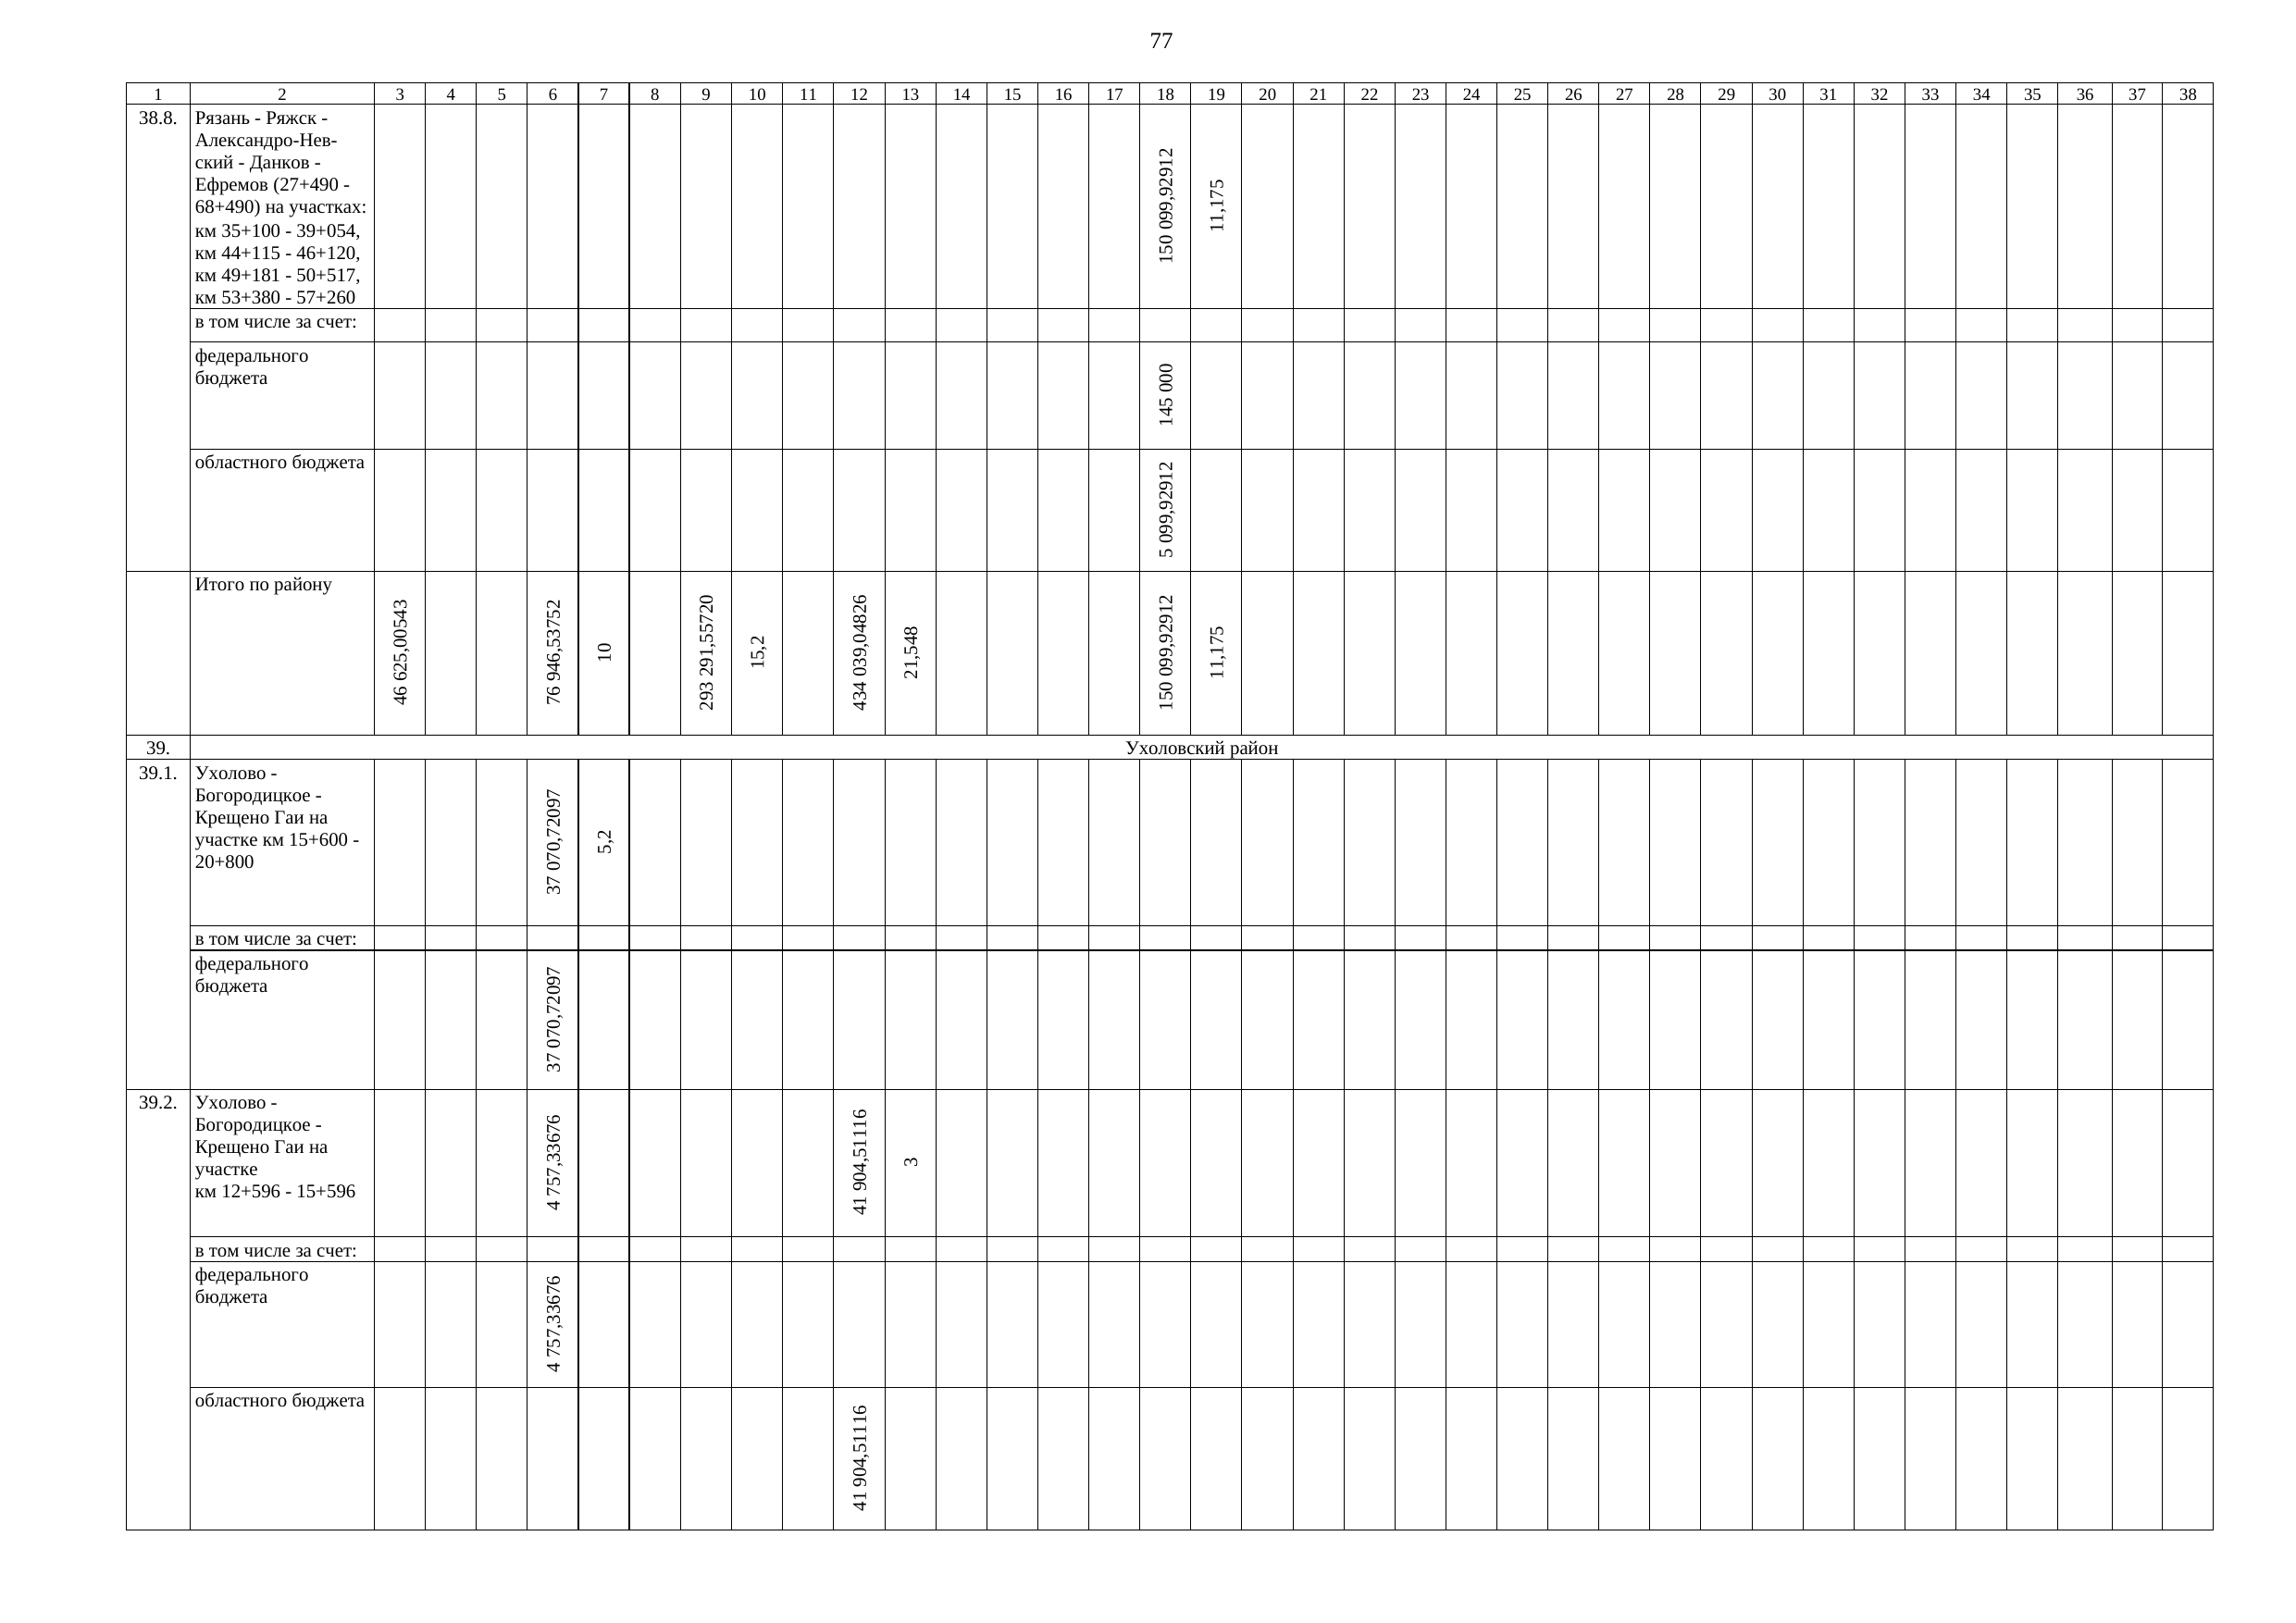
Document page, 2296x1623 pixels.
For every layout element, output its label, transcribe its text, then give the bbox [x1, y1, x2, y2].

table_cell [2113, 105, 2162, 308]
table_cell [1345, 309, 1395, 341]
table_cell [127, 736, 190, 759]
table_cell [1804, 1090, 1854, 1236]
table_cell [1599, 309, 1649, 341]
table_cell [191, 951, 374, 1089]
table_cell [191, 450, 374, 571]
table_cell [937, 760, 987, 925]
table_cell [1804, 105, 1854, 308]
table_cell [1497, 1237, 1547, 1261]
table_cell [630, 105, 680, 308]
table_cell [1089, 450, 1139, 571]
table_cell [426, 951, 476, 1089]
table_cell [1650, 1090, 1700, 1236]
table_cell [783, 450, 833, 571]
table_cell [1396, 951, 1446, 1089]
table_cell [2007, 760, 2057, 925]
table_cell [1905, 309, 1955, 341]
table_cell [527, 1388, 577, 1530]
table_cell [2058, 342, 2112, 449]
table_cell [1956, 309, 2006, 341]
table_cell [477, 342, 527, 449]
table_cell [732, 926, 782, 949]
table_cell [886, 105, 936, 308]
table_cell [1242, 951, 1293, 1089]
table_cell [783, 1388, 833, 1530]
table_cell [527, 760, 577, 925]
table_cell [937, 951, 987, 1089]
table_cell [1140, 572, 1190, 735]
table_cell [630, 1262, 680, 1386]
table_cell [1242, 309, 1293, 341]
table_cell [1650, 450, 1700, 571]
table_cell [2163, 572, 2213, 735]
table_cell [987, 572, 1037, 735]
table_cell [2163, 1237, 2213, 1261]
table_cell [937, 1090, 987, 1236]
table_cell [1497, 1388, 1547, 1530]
table_header 7 [579, 83, 628, 104]
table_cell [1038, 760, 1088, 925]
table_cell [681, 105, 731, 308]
table_header 10 [732, 83, 782, 104]
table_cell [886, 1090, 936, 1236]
table_header 30 [1753, 83, 1803, 104]
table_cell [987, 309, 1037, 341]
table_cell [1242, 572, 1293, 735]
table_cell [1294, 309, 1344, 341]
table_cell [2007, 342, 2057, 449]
table_header 3 [375, 83, 425, 104]
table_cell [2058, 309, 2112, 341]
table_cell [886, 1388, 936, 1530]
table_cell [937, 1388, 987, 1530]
table_header 25 [1497, 83, 1547, 104]
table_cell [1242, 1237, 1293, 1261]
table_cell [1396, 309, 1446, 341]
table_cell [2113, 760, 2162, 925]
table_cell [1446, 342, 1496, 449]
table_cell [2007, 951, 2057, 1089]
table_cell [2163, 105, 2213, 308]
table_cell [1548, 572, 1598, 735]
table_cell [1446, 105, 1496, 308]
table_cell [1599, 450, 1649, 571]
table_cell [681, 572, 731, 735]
table_header 5 [477, 83, 527, 104]
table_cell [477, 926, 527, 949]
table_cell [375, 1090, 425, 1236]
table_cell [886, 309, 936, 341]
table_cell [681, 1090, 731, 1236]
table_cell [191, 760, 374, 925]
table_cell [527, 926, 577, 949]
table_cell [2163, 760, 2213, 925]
table_header 8 [630, 83, 680, 104]
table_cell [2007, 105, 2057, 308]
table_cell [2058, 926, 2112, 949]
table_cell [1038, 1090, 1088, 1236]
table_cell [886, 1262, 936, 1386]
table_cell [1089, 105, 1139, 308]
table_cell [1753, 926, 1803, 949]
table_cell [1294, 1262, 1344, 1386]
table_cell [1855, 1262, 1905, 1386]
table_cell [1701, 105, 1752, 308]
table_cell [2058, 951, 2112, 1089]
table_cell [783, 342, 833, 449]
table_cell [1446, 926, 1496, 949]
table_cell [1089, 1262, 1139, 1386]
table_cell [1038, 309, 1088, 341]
table_header 33 [1905, 83, 1955, 104]
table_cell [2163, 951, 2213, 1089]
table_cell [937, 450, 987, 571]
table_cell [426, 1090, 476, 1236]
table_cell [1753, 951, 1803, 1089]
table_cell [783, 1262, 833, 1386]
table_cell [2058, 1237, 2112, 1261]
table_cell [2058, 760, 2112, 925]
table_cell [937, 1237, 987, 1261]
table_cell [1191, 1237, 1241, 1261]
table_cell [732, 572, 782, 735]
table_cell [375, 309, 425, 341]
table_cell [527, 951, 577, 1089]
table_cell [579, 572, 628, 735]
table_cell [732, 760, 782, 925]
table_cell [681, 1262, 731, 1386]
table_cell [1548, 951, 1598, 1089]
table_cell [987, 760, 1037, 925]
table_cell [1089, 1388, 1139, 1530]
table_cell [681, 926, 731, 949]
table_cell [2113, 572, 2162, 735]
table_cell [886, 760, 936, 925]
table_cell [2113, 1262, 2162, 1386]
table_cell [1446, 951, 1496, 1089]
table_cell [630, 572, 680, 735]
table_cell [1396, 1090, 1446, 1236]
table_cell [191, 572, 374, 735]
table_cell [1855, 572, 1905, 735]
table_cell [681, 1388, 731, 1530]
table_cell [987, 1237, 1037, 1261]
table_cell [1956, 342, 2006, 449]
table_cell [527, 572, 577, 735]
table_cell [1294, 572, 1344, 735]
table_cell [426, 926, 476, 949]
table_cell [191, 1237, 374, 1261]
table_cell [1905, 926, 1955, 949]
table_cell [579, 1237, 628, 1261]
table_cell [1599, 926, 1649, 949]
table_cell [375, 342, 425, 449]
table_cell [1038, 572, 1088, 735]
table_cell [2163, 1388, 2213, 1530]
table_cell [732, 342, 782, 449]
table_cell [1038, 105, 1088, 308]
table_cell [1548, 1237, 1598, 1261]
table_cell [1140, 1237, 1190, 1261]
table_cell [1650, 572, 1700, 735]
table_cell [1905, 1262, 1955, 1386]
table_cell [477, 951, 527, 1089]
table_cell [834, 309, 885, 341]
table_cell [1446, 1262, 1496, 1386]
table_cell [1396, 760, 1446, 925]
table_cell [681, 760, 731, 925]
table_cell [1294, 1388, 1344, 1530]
table_header 11 [783, 83, 833, 104]
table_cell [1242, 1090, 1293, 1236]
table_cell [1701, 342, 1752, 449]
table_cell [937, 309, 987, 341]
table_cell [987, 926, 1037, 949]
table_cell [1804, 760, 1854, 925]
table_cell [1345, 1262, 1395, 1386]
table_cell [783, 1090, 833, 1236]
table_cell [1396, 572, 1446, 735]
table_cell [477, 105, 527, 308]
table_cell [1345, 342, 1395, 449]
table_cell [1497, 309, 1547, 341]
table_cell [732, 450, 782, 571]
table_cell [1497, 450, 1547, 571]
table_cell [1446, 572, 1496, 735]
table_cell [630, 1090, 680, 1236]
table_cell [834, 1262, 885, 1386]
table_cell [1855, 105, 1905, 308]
table_header 2 [191, 83, 374, 104]
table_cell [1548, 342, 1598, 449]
table_header 18 [1140, 83, 1190, 104]
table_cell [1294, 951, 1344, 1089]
table_header 1 [127, 83, 190, 104]
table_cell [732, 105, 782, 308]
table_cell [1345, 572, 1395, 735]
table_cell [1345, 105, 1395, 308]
table_header 36 [2058, 83, 2112, 104]
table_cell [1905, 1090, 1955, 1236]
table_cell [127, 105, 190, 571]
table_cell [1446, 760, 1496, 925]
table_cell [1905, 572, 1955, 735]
table_header 19 [1191, 83, 1241, 104]
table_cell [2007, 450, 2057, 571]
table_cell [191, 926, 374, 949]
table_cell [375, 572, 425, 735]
table_header 24 [1446, 83, 1496, 104]
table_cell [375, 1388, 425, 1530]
table_header 35 [2007, 83, 2057, 104]
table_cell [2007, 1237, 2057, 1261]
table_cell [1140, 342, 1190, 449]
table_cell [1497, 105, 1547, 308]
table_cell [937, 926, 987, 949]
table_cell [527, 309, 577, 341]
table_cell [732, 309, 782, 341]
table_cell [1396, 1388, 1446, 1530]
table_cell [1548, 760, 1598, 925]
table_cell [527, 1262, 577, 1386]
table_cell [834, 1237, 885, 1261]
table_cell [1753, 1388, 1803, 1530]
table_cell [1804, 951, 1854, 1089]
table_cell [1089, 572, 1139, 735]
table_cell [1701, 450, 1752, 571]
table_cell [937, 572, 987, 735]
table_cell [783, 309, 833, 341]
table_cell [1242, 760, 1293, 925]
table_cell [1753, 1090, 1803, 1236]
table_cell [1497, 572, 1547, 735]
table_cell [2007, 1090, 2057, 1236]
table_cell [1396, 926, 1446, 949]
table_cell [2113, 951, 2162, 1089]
table_header 31 [1804, 83, 1854, 104]
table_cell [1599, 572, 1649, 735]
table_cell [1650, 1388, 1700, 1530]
table_header 16 [1038, 83, 1088, 104]
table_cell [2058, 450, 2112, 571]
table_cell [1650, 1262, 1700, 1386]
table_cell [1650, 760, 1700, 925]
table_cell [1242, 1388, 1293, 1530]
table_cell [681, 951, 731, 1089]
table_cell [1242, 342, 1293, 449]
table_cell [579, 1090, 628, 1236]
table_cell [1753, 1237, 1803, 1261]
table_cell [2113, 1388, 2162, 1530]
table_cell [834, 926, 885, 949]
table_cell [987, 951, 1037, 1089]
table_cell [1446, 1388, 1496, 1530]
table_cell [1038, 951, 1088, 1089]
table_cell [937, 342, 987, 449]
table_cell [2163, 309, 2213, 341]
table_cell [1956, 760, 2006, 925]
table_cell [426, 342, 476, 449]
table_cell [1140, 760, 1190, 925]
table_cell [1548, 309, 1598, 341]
table_header 9 [681, 83, 731, 104]
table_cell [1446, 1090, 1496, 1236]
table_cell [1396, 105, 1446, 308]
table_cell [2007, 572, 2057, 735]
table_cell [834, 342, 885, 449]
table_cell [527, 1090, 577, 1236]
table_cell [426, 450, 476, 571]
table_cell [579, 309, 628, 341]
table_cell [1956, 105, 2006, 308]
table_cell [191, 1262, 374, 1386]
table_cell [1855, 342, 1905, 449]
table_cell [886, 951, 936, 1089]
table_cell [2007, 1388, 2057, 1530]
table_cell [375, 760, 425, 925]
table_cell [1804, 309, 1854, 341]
table_header 21 [1294, 83, 1344, 104]
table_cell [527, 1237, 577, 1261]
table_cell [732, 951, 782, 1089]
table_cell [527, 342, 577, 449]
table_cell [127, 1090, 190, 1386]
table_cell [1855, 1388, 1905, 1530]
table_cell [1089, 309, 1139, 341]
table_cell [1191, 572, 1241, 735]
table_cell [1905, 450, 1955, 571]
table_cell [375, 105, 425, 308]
table_header 20 [1242, 83, 1293, 104]
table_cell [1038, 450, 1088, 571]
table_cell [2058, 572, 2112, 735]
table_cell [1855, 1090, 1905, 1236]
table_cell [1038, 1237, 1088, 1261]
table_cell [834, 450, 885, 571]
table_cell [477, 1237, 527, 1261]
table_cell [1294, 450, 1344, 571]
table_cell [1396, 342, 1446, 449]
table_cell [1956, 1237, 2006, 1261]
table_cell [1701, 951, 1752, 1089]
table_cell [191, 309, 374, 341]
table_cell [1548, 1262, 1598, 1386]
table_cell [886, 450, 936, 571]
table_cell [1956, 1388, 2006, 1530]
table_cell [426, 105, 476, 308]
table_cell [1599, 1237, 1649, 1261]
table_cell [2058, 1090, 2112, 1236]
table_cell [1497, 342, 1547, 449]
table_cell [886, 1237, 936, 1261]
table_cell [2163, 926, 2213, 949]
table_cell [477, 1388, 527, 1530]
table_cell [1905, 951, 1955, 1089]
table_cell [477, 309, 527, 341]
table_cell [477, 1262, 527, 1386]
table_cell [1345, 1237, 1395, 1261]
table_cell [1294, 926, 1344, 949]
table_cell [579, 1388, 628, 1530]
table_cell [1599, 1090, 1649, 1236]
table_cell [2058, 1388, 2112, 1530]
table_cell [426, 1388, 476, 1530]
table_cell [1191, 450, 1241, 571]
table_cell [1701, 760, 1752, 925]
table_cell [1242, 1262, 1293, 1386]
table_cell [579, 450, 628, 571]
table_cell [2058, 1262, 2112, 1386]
table_header 26 [1548, 83, 1598, 104]
table_header 34 [1956, 83, 2006, 104]
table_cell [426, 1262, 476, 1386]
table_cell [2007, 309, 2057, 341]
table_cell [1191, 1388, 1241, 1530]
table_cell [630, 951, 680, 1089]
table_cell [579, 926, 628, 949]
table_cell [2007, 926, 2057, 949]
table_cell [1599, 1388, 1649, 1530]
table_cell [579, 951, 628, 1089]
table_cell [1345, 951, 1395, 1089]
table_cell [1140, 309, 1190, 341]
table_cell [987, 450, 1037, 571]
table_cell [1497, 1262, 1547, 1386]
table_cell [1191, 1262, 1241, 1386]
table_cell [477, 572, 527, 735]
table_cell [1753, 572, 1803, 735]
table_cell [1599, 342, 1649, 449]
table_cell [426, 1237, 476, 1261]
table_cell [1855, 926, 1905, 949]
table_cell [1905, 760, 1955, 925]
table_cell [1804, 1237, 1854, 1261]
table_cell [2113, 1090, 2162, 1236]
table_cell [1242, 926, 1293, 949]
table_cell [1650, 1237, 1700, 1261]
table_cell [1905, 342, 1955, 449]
table_header 13 [886, 83, 936, 104]
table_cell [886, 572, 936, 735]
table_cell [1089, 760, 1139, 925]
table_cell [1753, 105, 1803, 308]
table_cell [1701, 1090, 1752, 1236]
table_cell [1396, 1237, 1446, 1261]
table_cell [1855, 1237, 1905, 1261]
table_header 37 [2113, 83, 2162, 104]
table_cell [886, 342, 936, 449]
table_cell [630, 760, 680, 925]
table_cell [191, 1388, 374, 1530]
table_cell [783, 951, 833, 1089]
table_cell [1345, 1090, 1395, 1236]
table_header 32 [1855, 83, 1905, 104]
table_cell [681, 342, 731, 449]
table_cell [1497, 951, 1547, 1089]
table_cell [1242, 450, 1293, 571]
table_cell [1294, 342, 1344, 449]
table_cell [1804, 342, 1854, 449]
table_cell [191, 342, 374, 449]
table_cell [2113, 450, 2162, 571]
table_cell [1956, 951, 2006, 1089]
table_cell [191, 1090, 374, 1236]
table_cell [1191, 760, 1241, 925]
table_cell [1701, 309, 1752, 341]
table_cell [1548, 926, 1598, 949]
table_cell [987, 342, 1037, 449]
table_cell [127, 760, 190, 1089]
table_header 23 [1396, 83, 1446, 104]
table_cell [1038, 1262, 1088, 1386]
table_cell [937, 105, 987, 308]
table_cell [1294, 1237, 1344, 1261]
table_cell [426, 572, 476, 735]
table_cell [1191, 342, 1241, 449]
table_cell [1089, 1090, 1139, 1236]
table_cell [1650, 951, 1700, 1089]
table_header 4 [426, 83, 476, 104]
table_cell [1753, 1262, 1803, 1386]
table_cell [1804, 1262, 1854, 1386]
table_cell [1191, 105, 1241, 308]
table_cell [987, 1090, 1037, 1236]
table_header 27 [1599, 83, 1649, 104]
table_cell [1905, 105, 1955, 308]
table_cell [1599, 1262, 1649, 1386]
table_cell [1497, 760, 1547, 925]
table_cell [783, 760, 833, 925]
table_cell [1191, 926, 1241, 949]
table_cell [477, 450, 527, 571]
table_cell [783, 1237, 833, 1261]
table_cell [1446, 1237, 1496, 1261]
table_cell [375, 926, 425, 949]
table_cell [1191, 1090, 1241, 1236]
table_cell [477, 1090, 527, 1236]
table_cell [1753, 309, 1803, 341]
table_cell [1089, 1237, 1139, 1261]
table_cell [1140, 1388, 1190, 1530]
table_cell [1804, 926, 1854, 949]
table_header 15 [987, 83, 1037, 104]
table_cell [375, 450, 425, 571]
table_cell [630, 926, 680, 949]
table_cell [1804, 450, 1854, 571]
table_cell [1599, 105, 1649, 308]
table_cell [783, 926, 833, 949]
table_header 6 [527, 83, 577, 104]
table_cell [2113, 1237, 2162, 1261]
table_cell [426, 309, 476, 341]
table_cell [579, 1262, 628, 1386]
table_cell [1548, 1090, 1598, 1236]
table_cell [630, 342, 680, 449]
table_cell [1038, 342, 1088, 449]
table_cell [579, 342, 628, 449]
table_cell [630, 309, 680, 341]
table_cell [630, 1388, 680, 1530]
table_header 17 [1089, 83, 1139, 104]
table_header 38 [2163, 83, 2213, 104]
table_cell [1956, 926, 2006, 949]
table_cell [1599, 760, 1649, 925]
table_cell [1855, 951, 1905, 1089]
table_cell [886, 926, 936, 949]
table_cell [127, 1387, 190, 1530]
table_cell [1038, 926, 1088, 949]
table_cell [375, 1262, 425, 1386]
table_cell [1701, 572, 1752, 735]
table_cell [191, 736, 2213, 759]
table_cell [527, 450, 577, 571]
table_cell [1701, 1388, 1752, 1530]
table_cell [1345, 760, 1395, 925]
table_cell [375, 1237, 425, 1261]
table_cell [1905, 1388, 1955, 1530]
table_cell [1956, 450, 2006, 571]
table_header 22 [1345, 83, 1395, 104]
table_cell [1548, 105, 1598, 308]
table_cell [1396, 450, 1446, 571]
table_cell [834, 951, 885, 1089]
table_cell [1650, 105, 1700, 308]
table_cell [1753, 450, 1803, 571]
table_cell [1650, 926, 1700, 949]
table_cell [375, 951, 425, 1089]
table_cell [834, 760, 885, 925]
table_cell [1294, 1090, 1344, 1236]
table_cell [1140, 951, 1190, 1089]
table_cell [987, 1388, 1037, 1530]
table_header 29 [1701, 83, 1752, 104]
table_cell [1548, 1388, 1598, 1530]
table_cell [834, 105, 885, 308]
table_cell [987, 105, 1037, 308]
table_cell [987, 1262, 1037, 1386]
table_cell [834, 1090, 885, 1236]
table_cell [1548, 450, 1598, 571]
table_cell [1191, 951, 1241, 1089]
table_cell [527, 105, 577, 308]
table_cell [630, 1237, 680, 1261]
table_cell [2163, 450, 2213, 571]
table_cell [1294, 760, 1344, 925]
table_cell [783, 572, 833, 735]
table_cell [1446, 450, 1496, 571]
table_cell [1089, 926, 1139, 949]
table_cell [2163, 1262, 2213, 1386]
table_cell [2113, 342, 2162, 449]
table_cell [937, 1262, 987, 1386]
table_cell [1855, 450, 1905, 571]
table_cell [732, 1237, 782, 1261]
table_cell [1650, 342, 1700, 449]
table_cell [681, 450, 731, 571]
table_header 14 [937, 83, 987, 104]
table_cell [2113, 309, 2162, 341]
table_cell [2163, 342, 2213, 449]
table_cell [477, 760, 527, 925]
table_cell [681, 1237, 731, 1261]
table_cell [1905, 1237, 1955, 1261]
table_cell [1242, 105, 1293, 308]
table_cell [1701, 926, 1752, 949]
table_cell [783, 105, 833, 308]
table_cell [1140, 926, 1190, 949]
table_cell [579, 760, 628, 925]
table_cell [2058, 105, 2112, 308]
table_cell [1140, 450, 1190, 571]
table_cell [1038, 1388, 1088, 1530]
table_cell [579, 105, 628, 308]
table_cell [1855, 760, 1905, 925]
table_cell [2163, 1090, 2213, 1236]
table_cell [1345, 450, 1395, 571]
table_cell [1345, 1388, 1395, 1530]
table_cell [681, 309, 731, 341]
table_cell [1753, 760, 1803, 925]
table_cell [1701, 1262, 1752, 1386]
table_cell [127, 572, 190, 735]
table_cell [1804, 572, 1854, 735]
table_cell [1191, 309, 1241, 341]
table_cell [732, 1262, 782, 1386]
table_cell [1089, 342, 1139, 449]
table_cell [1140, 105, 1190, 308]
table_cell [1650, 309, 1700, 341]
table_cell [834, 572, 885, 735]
table_header 28 [1650, 83, 1700, 104]
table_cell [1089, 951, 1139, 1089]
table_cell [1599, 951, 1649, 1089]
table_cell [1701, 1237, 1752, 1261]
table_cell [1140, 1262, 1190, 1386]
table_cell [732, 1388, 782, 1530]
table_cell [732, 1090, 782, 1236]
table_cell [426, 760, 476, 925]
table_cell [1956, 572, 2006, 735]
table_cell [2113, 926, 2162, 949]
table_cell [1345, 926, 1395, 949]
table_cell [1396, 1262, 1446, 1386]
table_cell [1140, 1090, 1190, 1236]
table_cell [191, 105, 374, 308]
table_header 12 [834, 83, 885, 104]
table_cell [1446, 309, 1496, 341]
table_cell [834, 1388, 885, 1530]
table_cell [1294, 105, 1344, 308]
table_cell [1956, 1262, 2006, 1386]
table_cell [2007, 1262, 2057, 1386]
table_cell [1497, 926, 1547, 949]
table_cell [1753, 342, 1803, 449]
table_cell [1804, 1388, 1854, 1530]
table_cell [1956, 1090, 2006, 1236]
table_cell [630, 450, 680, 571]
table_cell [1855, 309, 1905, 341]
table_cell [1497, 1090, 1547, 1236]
